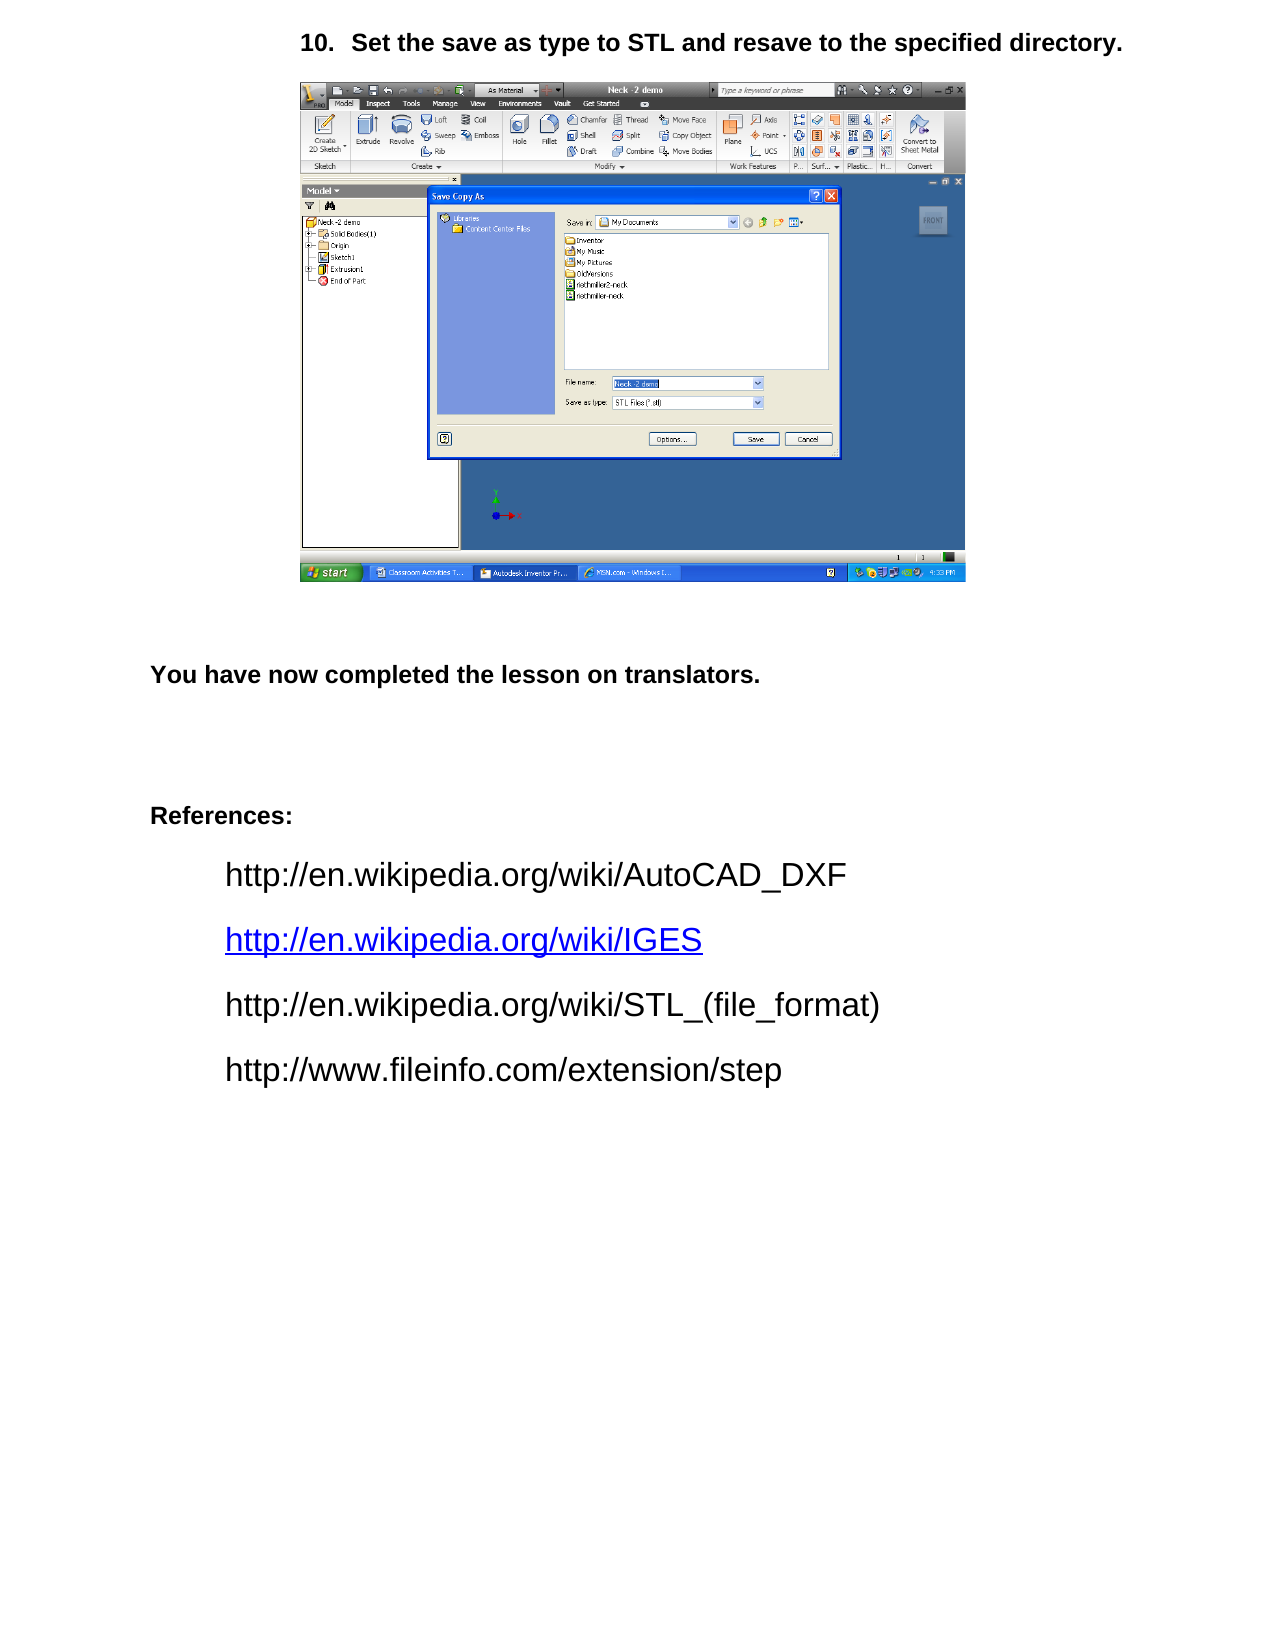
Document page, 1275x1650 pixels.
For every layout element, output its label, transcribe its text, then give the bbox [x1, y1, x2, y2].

text http://en.wikipedia.org/wiki/AutoCAD_DXF [225, 855, 1153, 893]
list Set the save as type to STL and resave to the specified directory. [300, 28, 1153, 57]
text http://en.wikipedia.org/wiki/STL_(file_format) [225, 985, 1153, 1023]
picture [300, 82, 966, 582]
text http://www.fileinfo.com/extension/step [225, 1050, 1153, 1088]
text http://en.wikipedia.org/wiki/IGES [225, 920, 1153, 958]
text References: [150, 801, 1153, 829]
text You have now completed the lesson on translators. [150, 660, 1153, 689]
